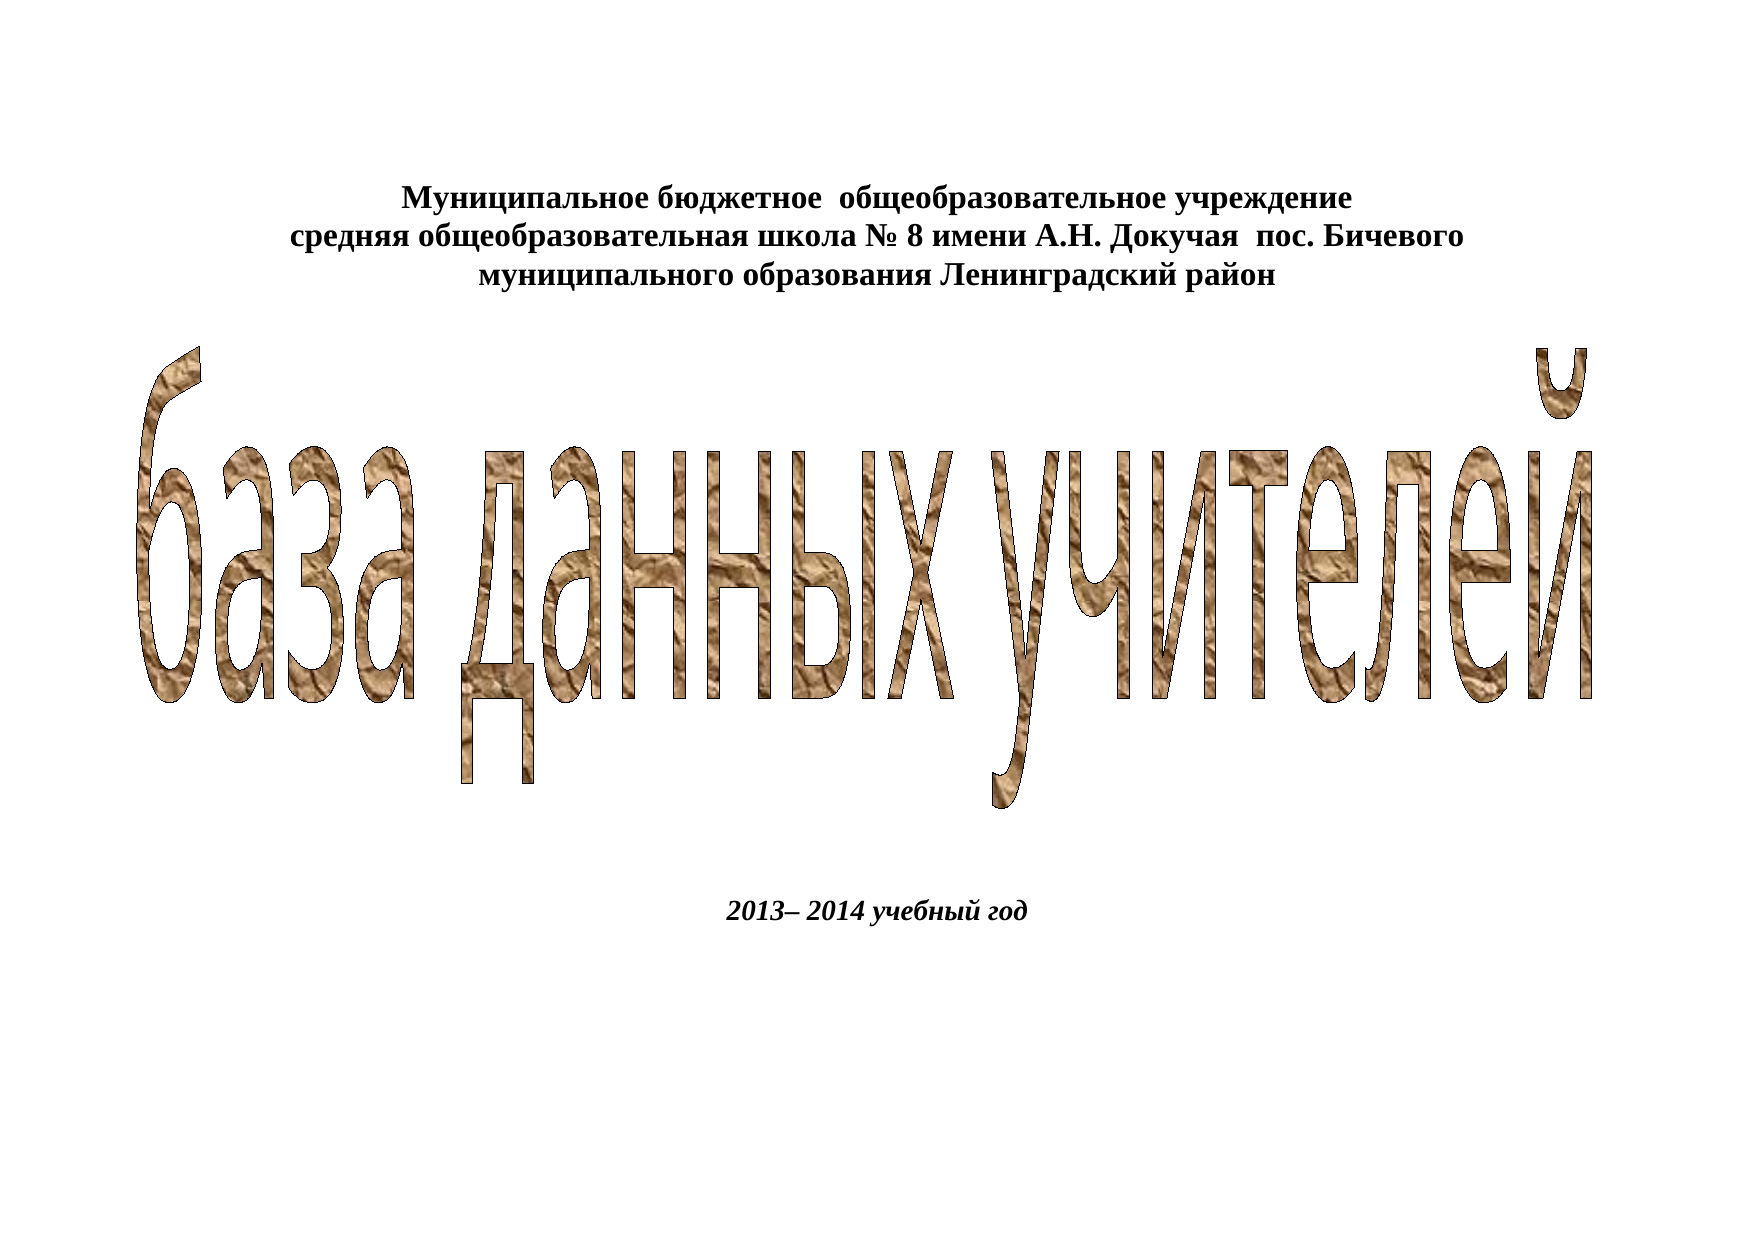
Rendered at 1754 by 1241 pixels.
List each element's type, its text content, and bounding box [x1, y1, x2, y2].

text средняя общеобразовательная школа № 8 имени А.Н. Докучая пос. Бичевого [118, 216, 1636, 254]
picture [863, 452, 874, 698]
picture [1537, 349, 1586, 418]
picture [289, 447, 343, 702]
picture [888, 452, 954, 698]
picture [1296, 447, 1358, 702]
picture [215, 447, 274, 702]
text Муниципальное бюджетное общеобразовательное учреждение [118, 177, 1636, 216]
text муниципального образования Ленинградский район [118, 254, 1636, 292]
picture [793, 452, 851, 698]
picture [355, 446, 414, 702]
picture [1230, 451, 1287, 698]
picture [462, 452, 533, 783]
text 2013– 2014 учебный год [118, 893, 1636, 927]
picture [1449, 446, 1510, 702]
picture [992, 452, 1058, 808]
picture [1070, 452, 1129, 698]
picture [623, 452, 685, 698]
picture [136, 346, 202, 702]
picture [542, 447, 601, 702]
picture [1529, 451, 1591, 698]
picture [1366, 452, 1430, 701]
picture [708, 452, 770, 698]
picture [1153, 451, 1215, 698]
